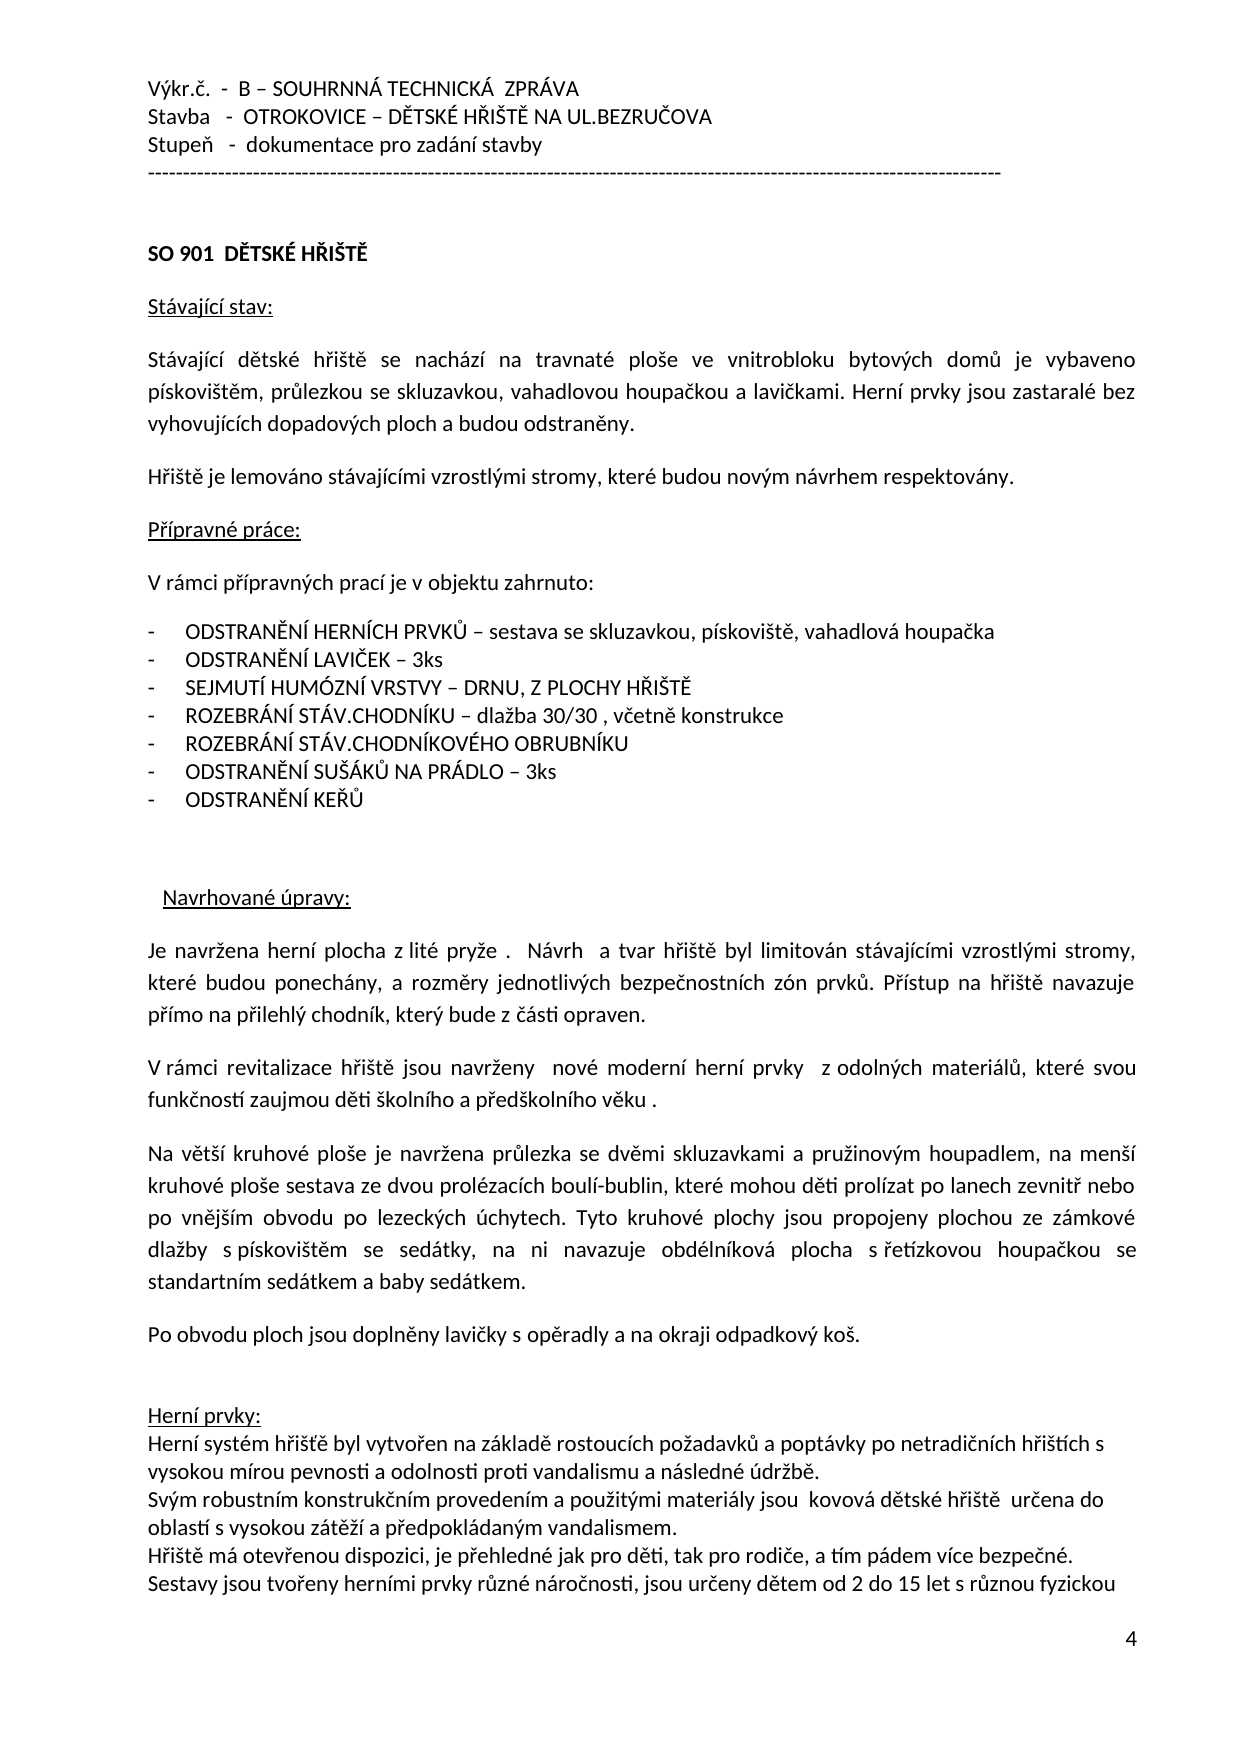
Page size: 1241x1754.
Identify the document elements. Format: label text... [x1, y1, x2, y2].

text V rámci přípravných prací je v objektu zahrnuto: [148, 568, 1137, 596]
list ODSTRANĚNÍ LAVIČEK – 3ks [148, 645, 1137, 673]
list ROZEBRÁNÍ STÁV.CHODNÍKOVÉHO OBRUBNÍKU [148, 729, 1137, 757]
text Stávající stav: [148, 292, 1137, 320]
text Hřiště je lemováno stávajícími vzrostlými stromy, které budou novým návrhem respektovány. [148, 462, 1137, 490]
list ODSTRANĚNÍ KEŘŮ [148, 785, 1137, 813]
text Je navržena herní plocha z lité pryže . Návrh a tvar hřiště byl limitován stávajícími vzrostlými stromy, které budou ponechány, a rozměry jednotlivých bezpečnostních zón prvků. Přístup na hřiště navazuje přímo na přilehlý chodník, který bude z části opraven. [148, 936, 1137, 1028]
list SEJMUTÍ HUMÓZNÍ VRSTVY – DRNU, Z PLOCHY HŘIŠTĚ [148, 673, 1137, 701]
text Po obvodu ploch jsou doplněny lavičky s opěradly a na okraji odpadkový koš. [148, 1320, 1137, 1348]
text SO 901 DĚTSKÉ HŘIŠTĚ [148, 239, 1137, 267]
list ODSTRANĚNÍ HERNÍCH PRVKŮ – sestava se skluzavkou, pískoviště, vahadlová houpačka [148, 617, 1137, 645]
text Přípravné práce: [148, 515, 1137, 543]
text Herní prvky: [148, 1401, 1137, 1429]
text V rámci revitalizace hřiště jsou navrženy nové moderní herní prvky z odolných materiálů, které svou funkčností zaujmou děti školního a předškolního věku . [148, 1053, 1137, 1114]
list ODSTRANĚNÍ SUŠÁKŮ NA PRÁDLO – 3ks [148, 757, 1137, 785]
text Na větší kruhové ploše je navržena průlezka se dvěmi skluzavkami a pružinovým houpadlem, na menší kruhové ploše sestava ze dvou prolézacích boulí-bublin, které mohou děti prolízat po lanech zevnitř nebo po vnějším obvodu po lezeckých úchytech. Tyto kruhové plochy jsou propojeny plochou ze zámkové dlažby s pískovištěm se sedátky, na ni navazuje obdélníková plocha s řetízkovou houpačkou se standartním sedátkem a baby sedátkem. [148, 1139, 1137, 1295]
text Navrhované úpravy: [162, 883, 1137, 911]
list ROZEBRÁNÍ STÁV.CHODNÍKU – dlažba 30/30 , včetně konstrukce [148, 701, 1137, 729]
text Stávající dětské hřiště se nachází na travnaté ploše ve vnitrobloku bytových domů je vybaveno pískovištěm, průlezkou se skluzavkou, vahadlovou houpačkou a lavičkami. Herní prvky jsou zastaralé bez vyhovujících dopadových ploch a budou odstraněny. [148, 345, 1137, 437]
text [148, 1429, 1137, 1598]
